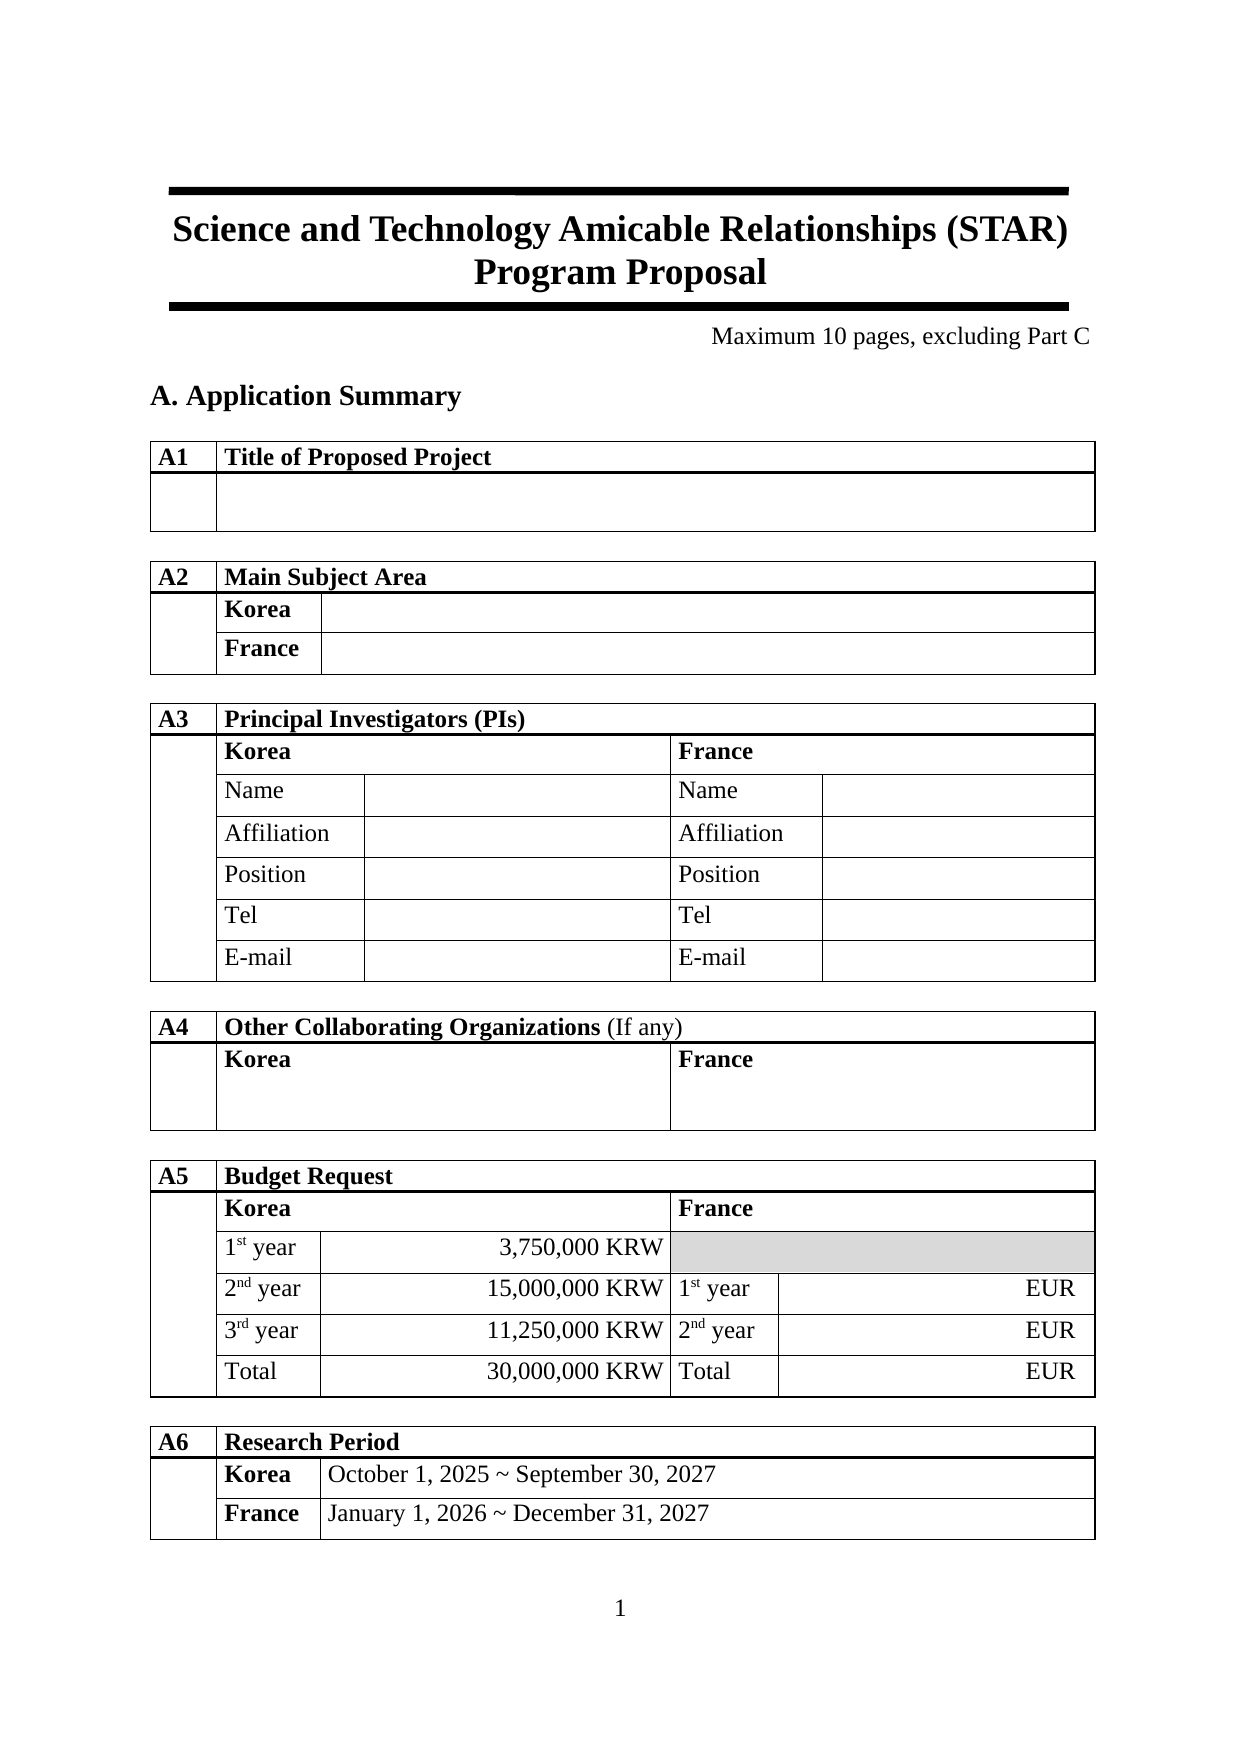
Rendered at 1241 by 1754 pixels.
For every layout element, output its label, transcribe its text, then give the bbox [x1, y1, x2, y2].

table_cell Korea [217, 594, 321, 632]
table_cell Korea [217, 1193, 670, 1231]
table_header A5 [151, 1161, 216, 1190]
table_cell France [671, 736, 1094, 774]
table_cell [671, 1232, 1094, 1272]
table_header Budget Request [217, 1161, 1094, 1190]
table_cell 2nd year [217, 1274, 320, 1314]
table_cell 3rd year [217, 1315, 320, 1355]
subtitle A. Application Summary [150, 378, 1090, 412]
table_header Main Subject Area [217, 562, 1094, 591]
table_cell [365, 817, 670, 857]
table_cell [365, 775, 670, 816]
table_header A1 [151, 442, 216, 471]
table_cell Total [217, 1356, 320, 1396]
title Science and Technology Amicable Relationships (STAR) [150, 206, 1090, 249]
table_header Title of Proposed Project [217, 442, 1094, 471]
table_cell [823, 941, 1094, 981]
table_cell E-mail [217, 941, 364, 981]
table_cell [823, 775, 1094, 816]
table_cell Korea [217, 736, 670, 774]
table_cell [322, 633, 1094, 673]
table_cell France [671, 1193, 1094, 1231]
table_cell E-mail [671, 941, 822, 981]
table_cell Tel [671, 900, 822, 940]
table_header A6 [151, 1427, 216, 1456]
table_cell 3,750,000 KRW [321, 1232, 670, 1272]
table_cell 1st year [217, 1232, 320, 1272]
table_cell 1st year [671, 1274, 778, 1314]
table_cell October 1, 2025 ~ September 30, 2027 [321, 1459, 1094, 1497]
table_cell Position [217, 858, 364, 898]
table_cell January 1, 2026 ~ December 31, 2027 [321, 1499, 1094, 1539]
table_header Research Period [217, 1427, 1094, 1456]
table_cell [365, 858, 670, 898]
text Maximum 10 pages, excluding Part C [150, 321, 1090, 350]
table_cell [823, 817, 1094, 857]
table_cell 2nd year [671, 1315, 778, 1355]
table_cell [151, 1193, 216, 1396]
table_cell 11,250,000 KRW [321, 1315, 670, 1355]
table_cell EUR [779, 1315, 1094, 1355]
table_cell [365, 900, 670, 940]
table_cell Affiliation [217, 817, 364, 857]
table_cell [217, 474, 1094, 531]
table_cell 15,000,000 KRW [321, 1274, 670, 1314]
table_cell Korea [217, 1044, 670, 1130]
table_cell Name [671, 775, 822, 816]
table_header Principal Investigators (PIs) [217, 704, 1094, 733]
table_cell [151, 1459, 216, 1539]
table_cell [151, 594, 216, 673]
table_cell 30,000,000 KRW [321, 1356, 670, 1396]
table_cell [365, 941, 670, 981]
table_cell EUR [779, 1356, 1094, 1396]
table_header Other Collaborating Organizations (If any) [217, 1012, 1094, 1041]
table_cell France [217, 1499, 320, 1539]
table_cell [151, 1044, 216, 1130]
table_header A2 [151, 562, 216, 591]
table_header A4 [151, 1012, 216, 1041]
table_cell France [217, 633, 321, 673]
table_cell Position [671, 858, 822, 898]
table_cell Tel [217, 900, 364, 940]
table_cell [823, 900, 1094, 940]
table_cell Total [671, 1356, 778, 1396]
table_cell France [671, 1044, 1094, 1130]
table_cell [151, 474, 216, 531]
table_cell Affiliation [671, 817, 822, 857]
table_header A3 [151, 704, 216, 733]
title Program Proposal [150, 249, 1090, 292]
table_cell Korea [217, 1459, 320, 1497]
table_cell Name [217, 775, 364, 816]
table_cell [151, 736, 216, 981]
table_cell EUR [779, 1274, 1094, 1314]
table_cell [823, 858, 1094, 898]
table_cell [322, 594, 1094, 632]
